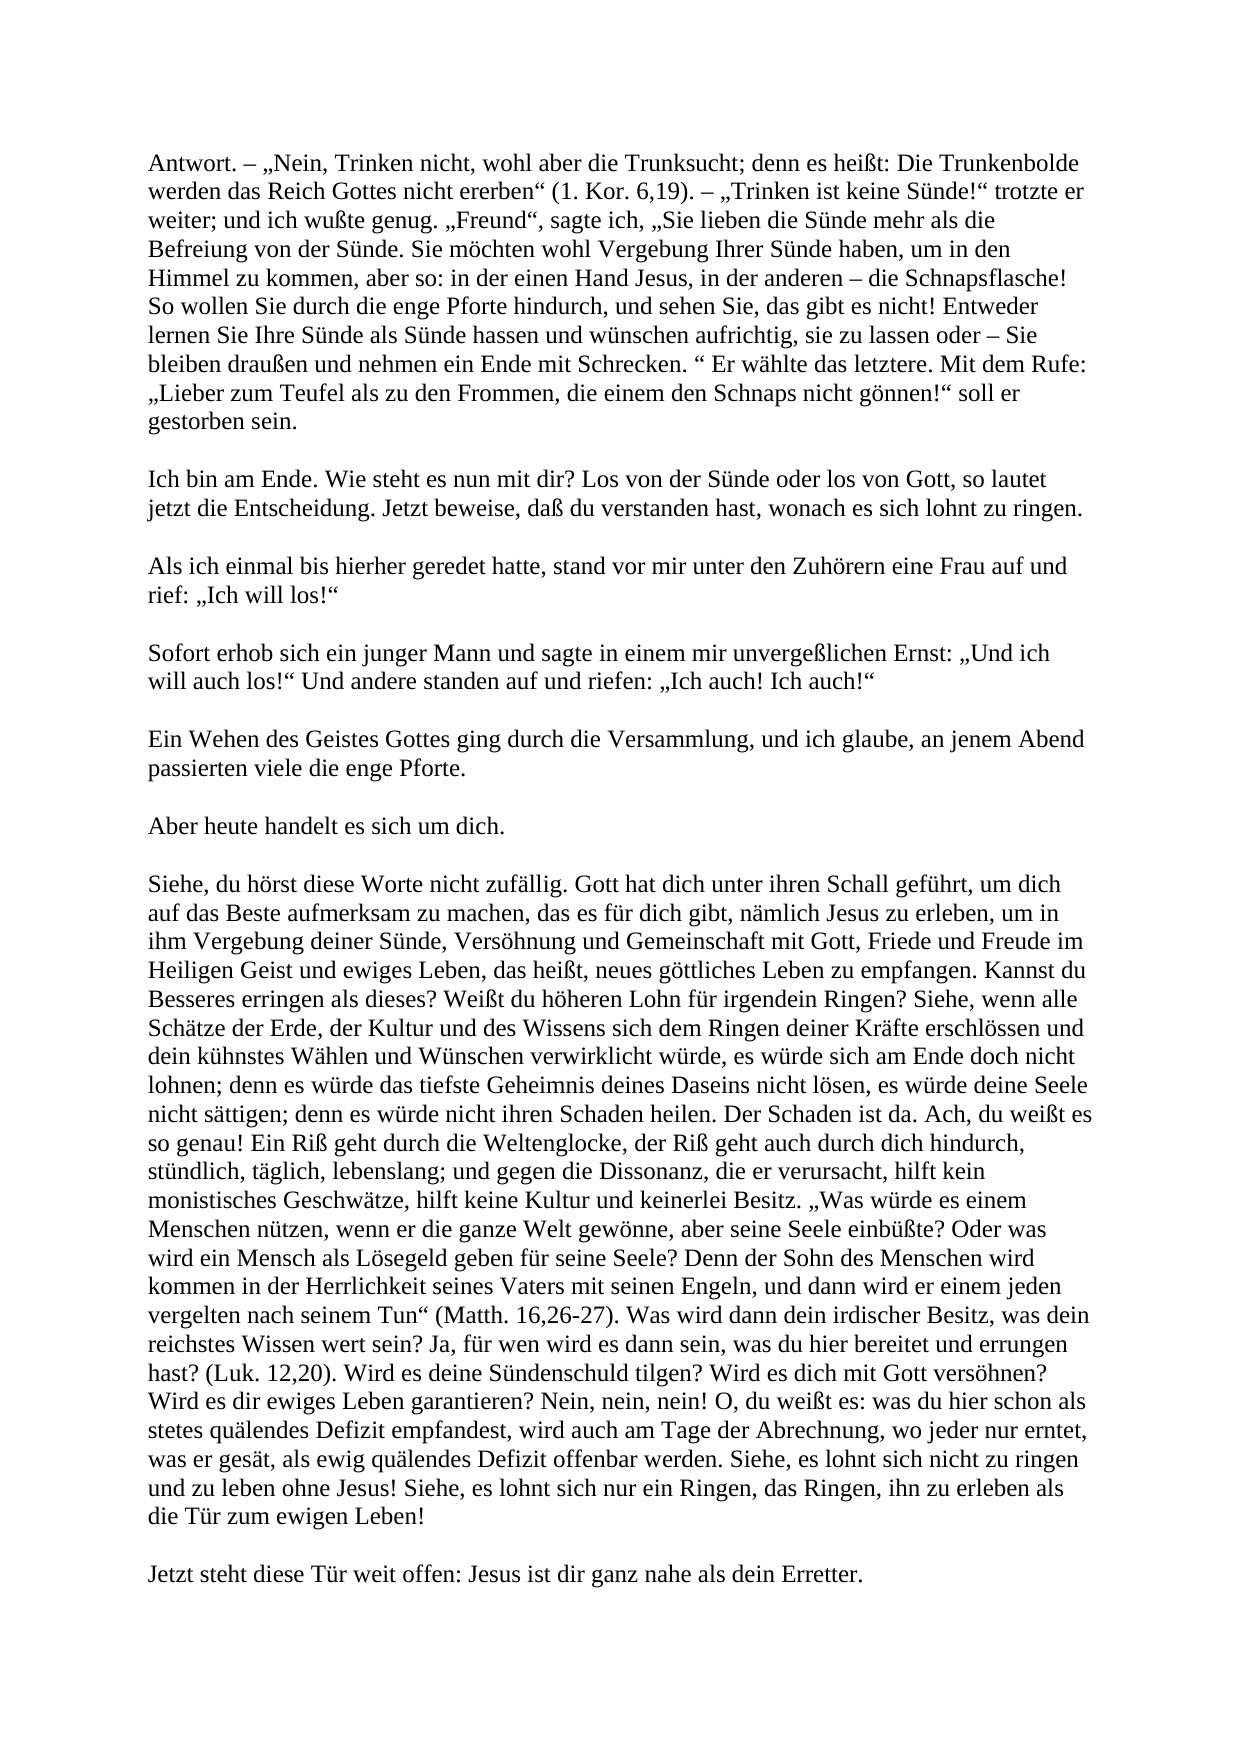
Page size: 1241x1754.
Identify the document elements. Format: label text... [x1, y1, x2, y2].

text Siehe, du hörst diese Worte nicht zufällig. Gott hat dich unter ihren Schall geführt, um dich auf das Beste aufmerksam zu machen, das es für dich gibt, nämlich Jesus zu erleben, um in ihm Vergebung deiner Sünde, Versöhnung und Gemeinschaft mit Gott, Friede und Freude im Heiligen Geist und ewiges Leben, das heißt, neues göttliches Leben zu empfangen. Kannst du Besseres erringen als dieses? Weißt du höheren Lohn für irgendein Ringen? Siehe, wenn alle Schätze der Erde, der Kultur und des Wissens sich dem Ringen deiner Kräfte erschlössen und dein kühnstes Wählen und Wünschen verwirklicht würde, es würde sich am Ende doch nicht lohnen; denn es würde das tiefste Geheimnis deines Daseins nicht lösen, es würde deine Seele nicht sättigen; denn es würde nicht ihren Schaden heilen. Der Schaden ist da. Ach, du weißt es so genau! Ein Riß geht durch die Weltenglocke, der Riß geht auch durch dich hindurch, stündlich, täglich, lebenslang; und gegen die Dissonanz, die er verursacht, hilft kein monistisches Geschwätze, hilft keine Kultur und keinerlei Besitz. „Was würde es einem Menschen nützen, wenn er die ganze Welt gewönne, aber seine Seele einbüßte? Oder was wird ein Mensch als Lösegeld geben für seine Seele? Denn der Sohn des Menschen wird kommen in der Herrlichkeit seines Vaters mit seinen Engeln, und dann wird er einem jeden vergelten nach seinem Tun“ (Matth. 16,26-27). Was wird dann dein irdischer Besitz, was dein reichstes Wissen wert sein? Ja, für wen wird es dann sein, was du hier bereitet und errungen hast? (Luk. 12,20). Wird es deine Sündenschuld tilgen? Wird es dich mit Gott versöhnen? Wird es dir ewiges Leben garantieren? Nein, nein, nein! O, du weißt es: was du hier schon als stetes quälendes Defizit empfandest, wird auch am Tage der Abrechnung, wo jeder nur erntet, was er gesät, als ewig quälendes Defizit offenbar werden. Siehe, es lohnt sich nicht zu ringen und zu leben ohne Jesus! Siehe, es lohnt sich nur ein Ringen, das Ringen, ihn zu erleben als die Tür zum ewigen Leben! [148, 869, 1093, 1530]
text Ich bin am Ende. Wie steht es nun mit dir? Los von der Sünde oder los von Gott, so lautet jetzt die Entscheidung. Jetzt beweise, daß du verstanden hast, wonach es sich lohnt zu ringen. [148, 464, 1093, 522]
text Sofort erhob sich ein junger Mann und sagte in einem mir unvergeßlichen Ernst: „Und ich will auch los!“ Und andere standen auf und riefen: „Ich auch! Ich auch!“ [148, 638, 1093, 695]
text Ein Wehen des Geistes Gottes ging durch die Versammlung, und ich glaube, an jenem Abend passierten viele die enge Pforte. [148, 724, 1093, 782]
text Als ich einmal bis hierher geredet hatte, stand vor mir unter den Zuhörern eine Frau auf und rief: „Ich will los!“ [148, 551, 1093, 608]
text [148, 148, 1093, 435]
text Jetzt steht diese Tür weit offen: Jesus ist dir ganz nahe als dein Erretter. [148, 1559, 1093, 1588]
text Aber heute handelt es sich um dich. [148, 811, 1093, 840]
